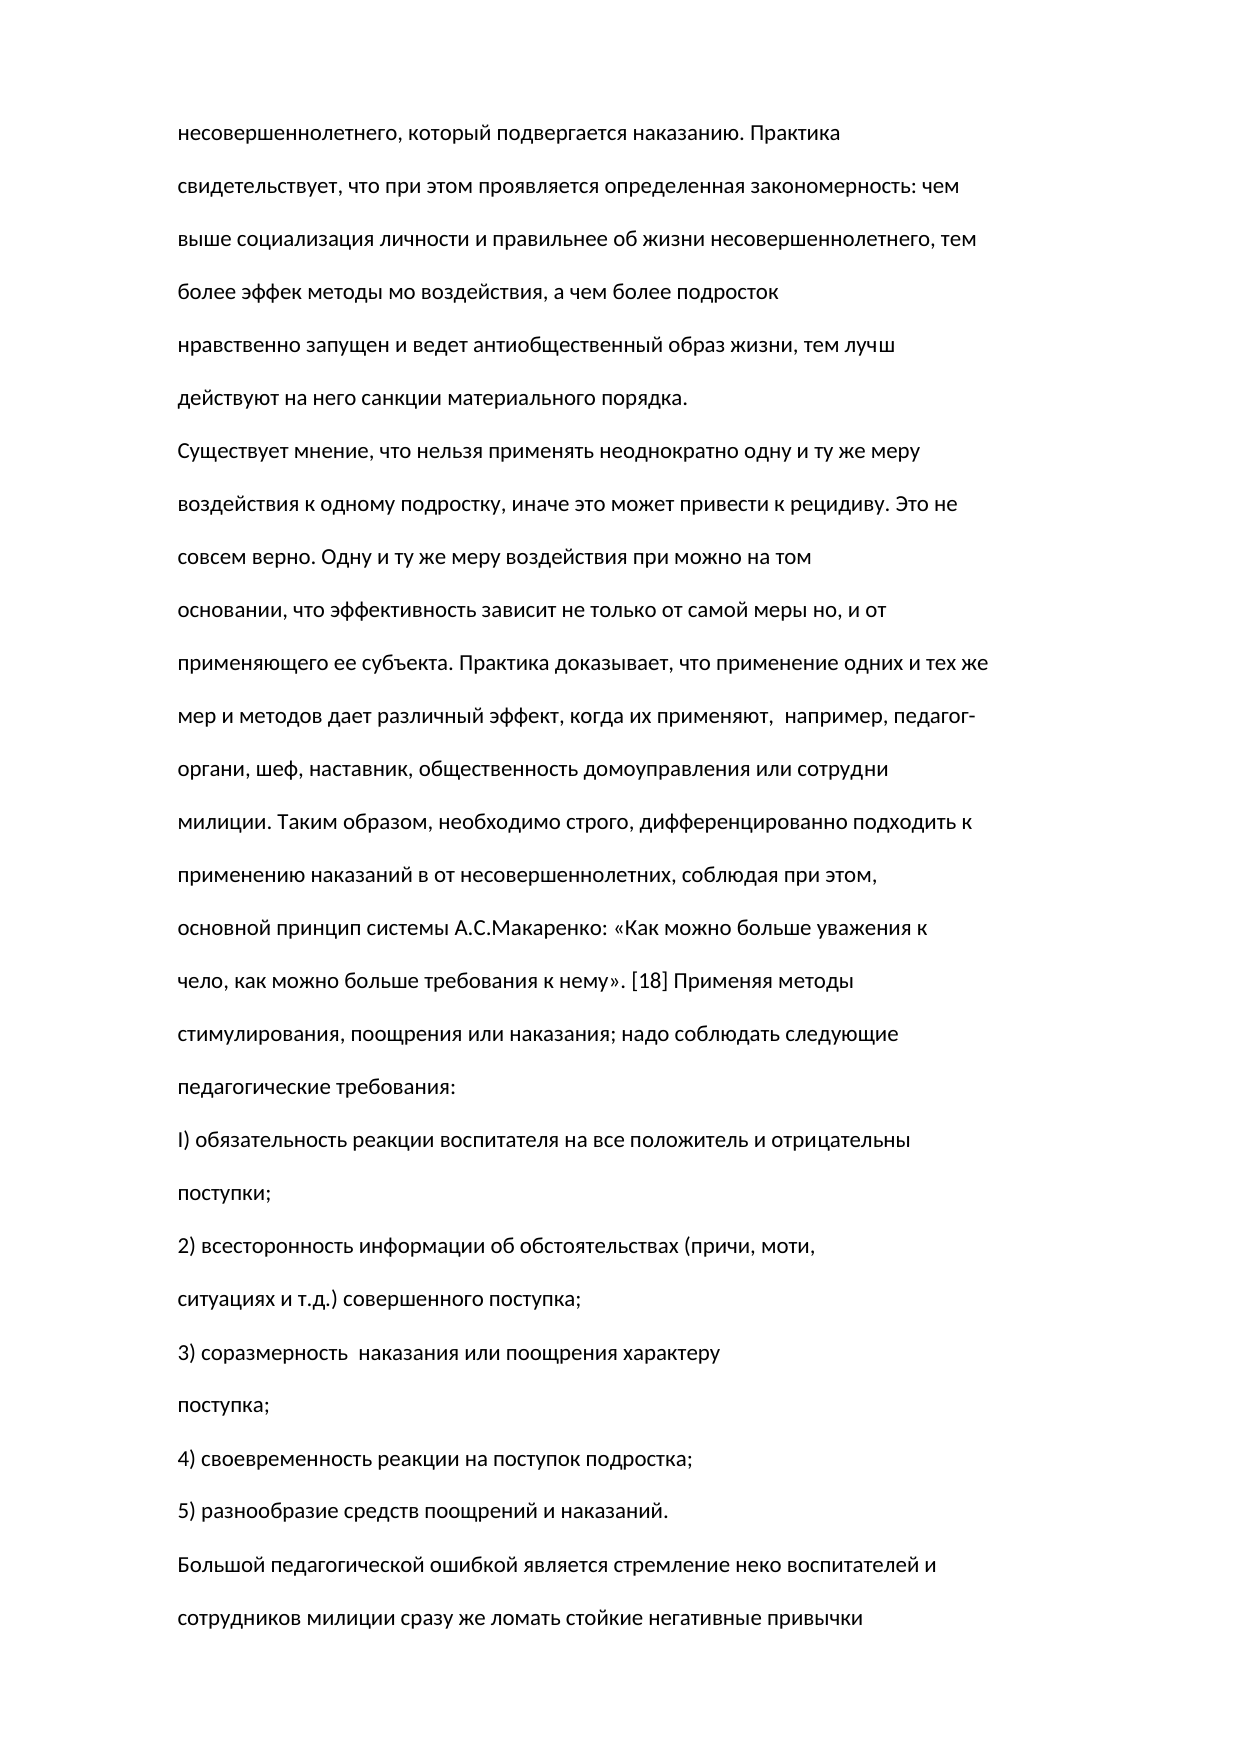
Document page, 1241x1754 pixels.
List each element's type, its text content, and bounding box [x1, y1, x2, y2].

text Существует мнение, что нельзя применять неоднократно одну и ту же меру [177, 436, 1152, 464]
text более эффек методы мо воздействия, а чем более подросток [177, 277, 1152, 305]
text несовершеннолетнего, который подвергается наказанию. Практика [177, 118, 1152, 146]
text 5) разнообразие средств поощрений и наказаний. [177, 1497, 1152, 1525]
text выше социализация личности и правильнее об жизни несовершеннолетнего, тем [177, 224, 1152, 252]
text воздействия к одному подростку, иначе это может привести к рецидиву. Это не [177, 489, 1152, 517]
text основной принцип системы А.С.Макаренко: «Как можно больше уважения к [177, 913, 1152, 941]
text нравственно запущен и ведет антиобщественный образ жизни, тем луч­ш [177, 330, 1152, 358]
text сотрудников милиции сразу же ломать стойкие негативные привычки [177, 1603, 1152, 1631]
text поступка; [177, 1391, 1152, 1419]
text милиции. Таким образом, необходимо строго, дифференцированно подходить к [177, 807, 1152, 835]
text совсем верно. Одну и ту же меру воздействия при можно на том [177, 542, 1152, 570]
text I) обязательность реакции воспитателя на все положитель и отри­цательны [177, 1126, 1152, 1153]
text 2) всесторонность информации об обстоятельствах (причи, моти, [177, 1232, 1152, 1259]
text 4) своевременность реакции на поступок подростка; [177, 1444, 1152, 1472]
text основании, что эффективность зависит не только от самой меры но, и от [177, 595, 1152, 623]
text педагогические требования: [177, 1072, 1152, 1101]
text чело, как можно больше требования к нему». [18] Применяя методы [177, 966, 1152, 994]
text Большой педагогической ошибкой является стремление неко воспитателей и [177, 1550, 1152, 1578]
text мер и методов дает различный эффект, когда их применяют, например, педагог- [177, 701, 1152, 729]
text стимулирования, поощрения или наказания; надо соблюдать следующие [177, 1019, 1152, 1047]
text действуют на него санкции материального порядка. [177, 383, 1152, 411]
text свидетельствует, что при этом проявляется определенная закономерность: чем [177, 171, 1152, 199]
text поступки; [177, 1178, 1152, 1207]
text применению наказаний в от несовершеннолетних, соблюдая при этом, [177, 860, 1152, 888]
text 3) соразмерность наказания или поощрения характеру [177, 1338, 1152, 1366]
text органи, шеф, наставник, общественность домоуправления или сотруд­ни [177, 754, 1152, 782]
text ситуациях и т.д.) совершенного поступка; [177, 1284, 1152, 1313]
text применяющего ее субъекта. Практика доказывает, что применение одних и тех же [177, 648, 1152, 676]
